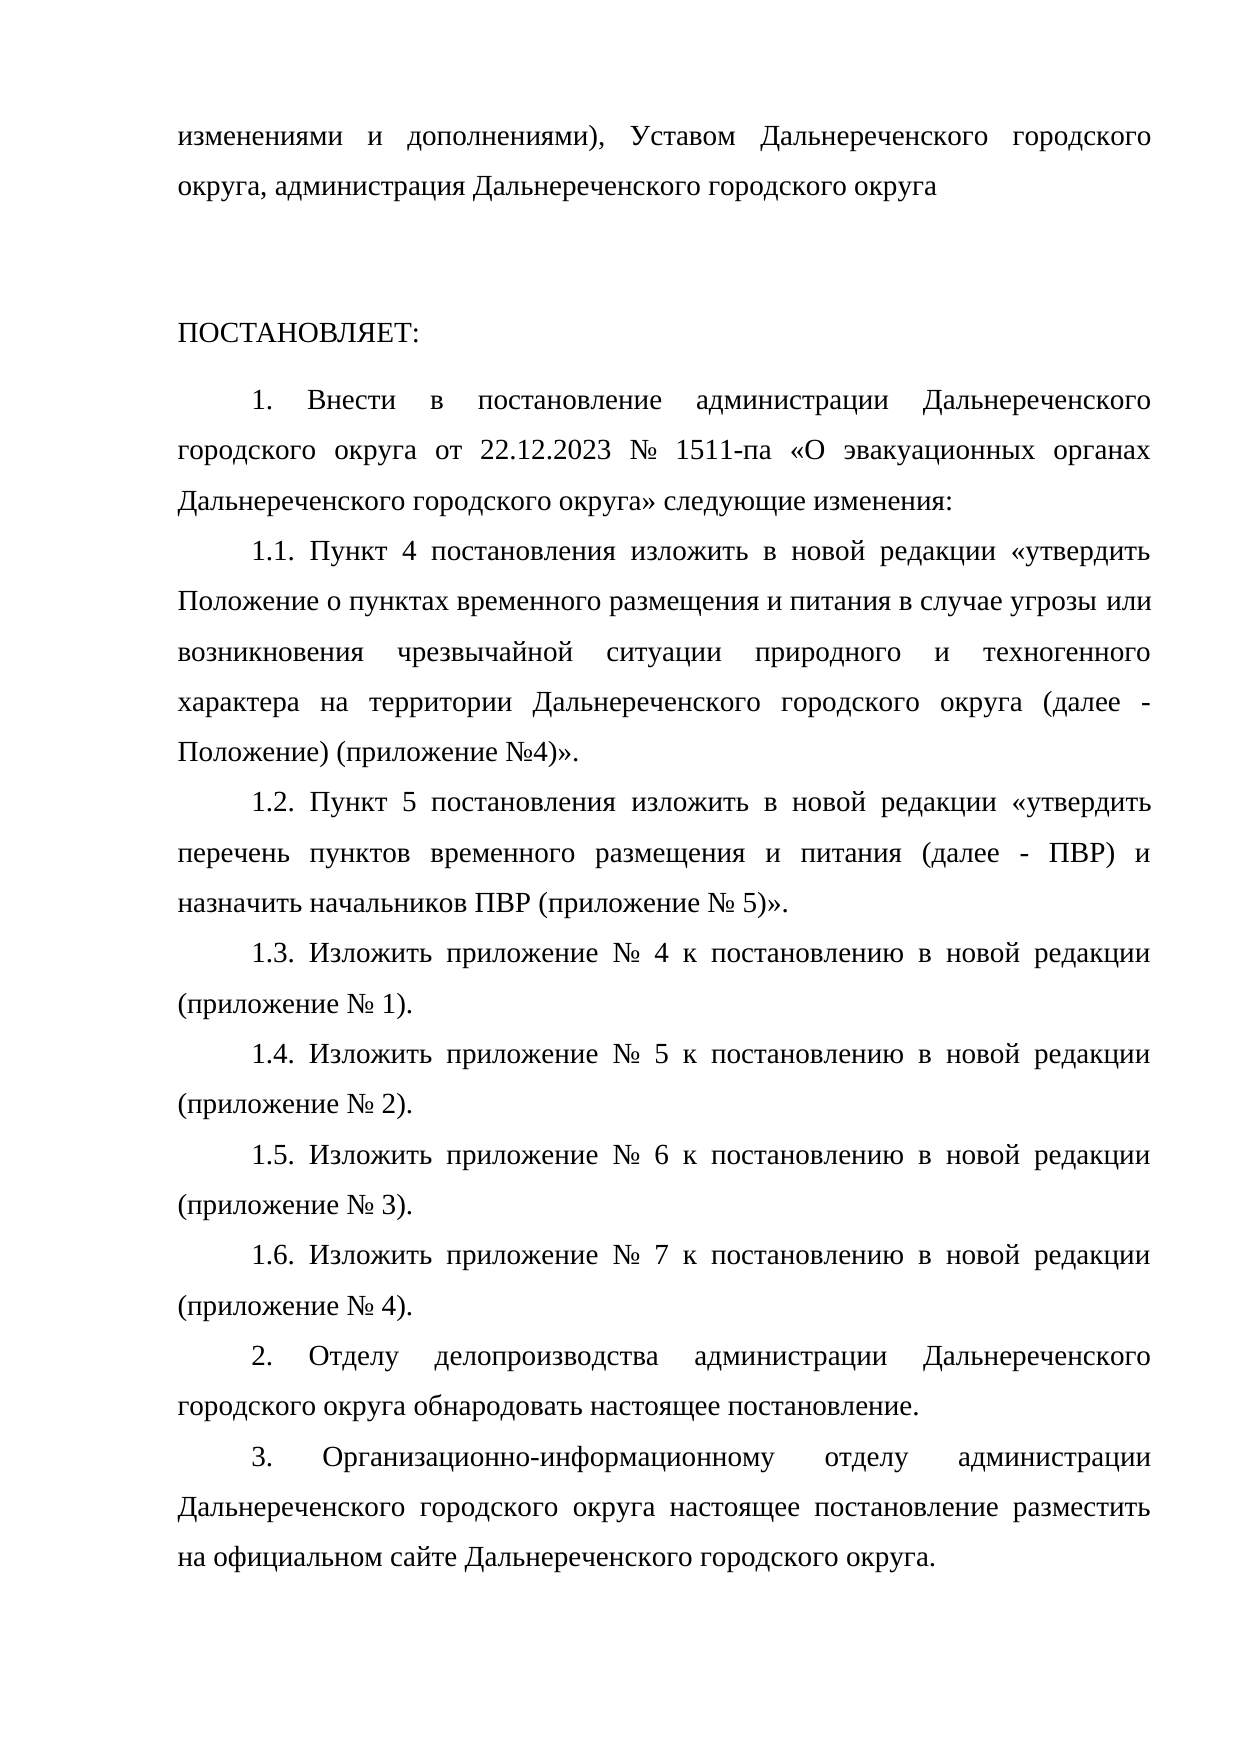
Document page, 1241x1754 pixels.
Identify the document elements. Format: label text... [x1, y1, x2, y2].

text 3. Организационно-информационному отделу администрации Дальнереченского городского округа настоящее постановление разместить на официальном сайте Дальнереченского городского округа. [177, 1439, 1152, 1573]
text 1.5. Изложить приложение № 6 к постановлению в новой редакции (приложение № 3). [177, 1137, 1152, 1221]
text 2. Отделу делопроизводства администрации Дальнереченского городского округа обнародовать настоящее постановление. [177, 1338, 1152, 1422]
text 1. Внести в постановление администрации Дальнереченского городского округа от 22.12.2023 № 1511-па «О эвакуационных органах Дальнереченского городского округа» следующие изменения: [177, 382, 1152, 516]
text 1.1. Пункт 4 постановления изложить в новой редакции «утвердить Положение о пунктах временного размещения и питания в случае угрозы или возникновения чрезвычайной ситуации природного и техногенного характера на территории Дальнереченского городского округа (далее - Положение) (приложение №4)». [177, 533, 1152, 768]
text 1.3. Изложить приложение № 4 к постановлению в новой редакции (приложение № 1). [177, 936, 1152, 1019]
subtitle ПОСТАНОВЛЯЕТ: [177, 315, 1152, 348]
text 1.4. Изложить приложение № 5 к постановлению в новой редакции (приложение № 2). [177, 1036, 1152, 1120]
text 1.2. Пункт 5 постановления изложить в новой редакции «утвердить перечень пунктов временного размещения и питания (далее - ПВР) и назначить начальников ПВР (приложение № 5)». [177, 784, 1152, 919]
text 1.6. Изложить приложение № 7 к постановлению в новой редакции (приложение № 4). [177, 1237, 1152, 1321]
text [177, 118, 1152, 202]
